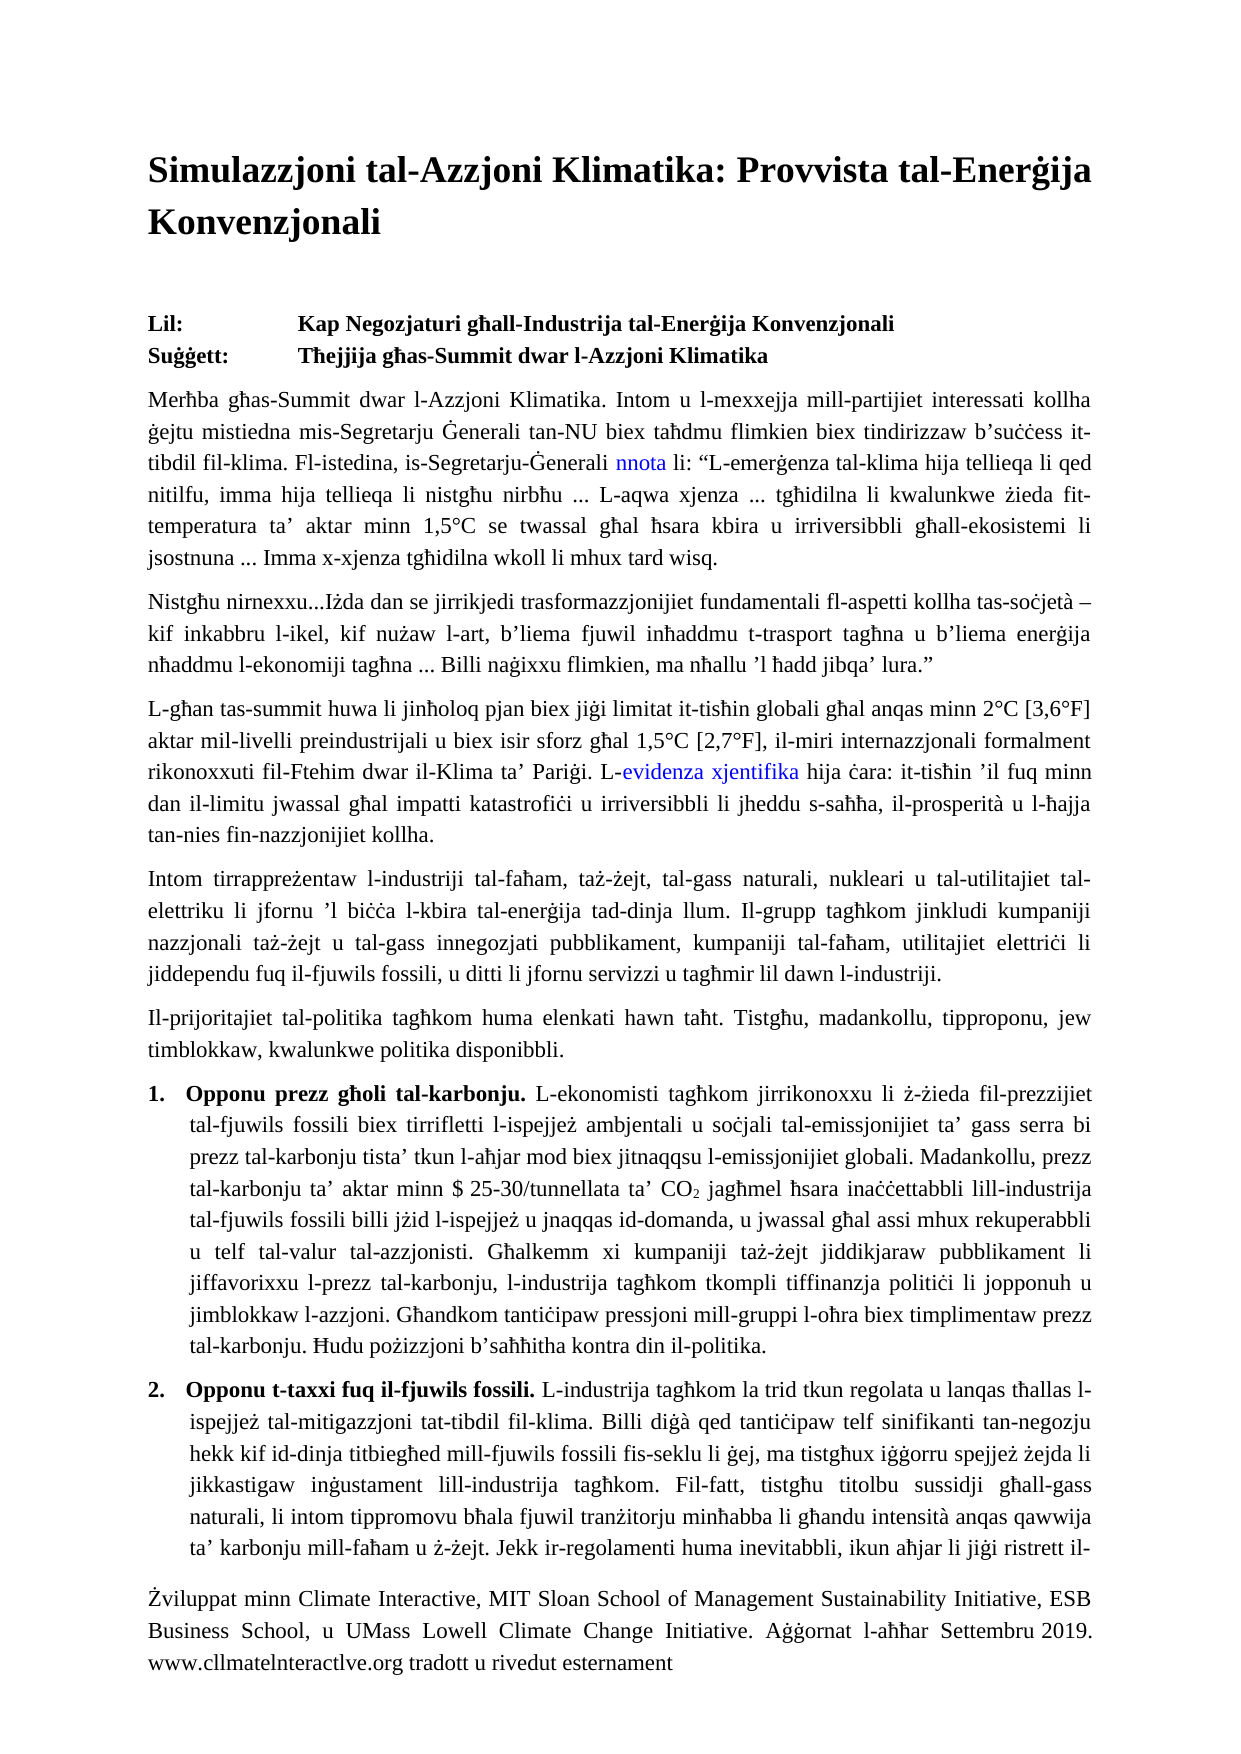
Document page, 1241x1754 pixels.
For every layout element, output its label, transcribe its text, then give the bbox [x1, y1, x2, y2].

text Intom tirrappreżentaw l-industriji tal-faħam, taż-żejt, tal-gass naturali, nukleari u tal-utilitajiet tal-elettriku li jfornu ’l biċċa l-kbira tal-enerġija tad-dinja llum. Il-grupp tagħkom jinkludi kumpaniji nazzjonali taż-żejt u tal-gass innegozjati pubblikament, kumpaniji tal-faħam, utilitajiet elettriċi li jiddependu fuq il-fjuwils fossili, u ditti li jfornu servizzi u tagħmir lil dawn l-industriji. [148, 866, 1093, 987]
text Simulazzjoni tal-Azzjoni Klimatika: Provvista tal-Enerġija Konvenzjonali [148, 148, 1093, 242]
text Il-prijoritajiet tal-politika tagħkom huma elenkati hawn taħt. Tistgħu, madankollu, tipproponu, jew timblokkaw, kwalunkwe politika disponibbli. [148, 1004, 1093, 1062]
text L-għan tas-summit huwa li jinħoloq pjan biex jiġi limitat it-tisħin globali għal anqas minn 2°C [3,6°F] aktar mil-livelli preindustrijali u biex isir sforz għal 1,5°C [2,7°F], il-miri internazzjonali formalment rikonoxxuti fil-Ftehim dwar il-Klima ta’ Pariġi. L-evidenza xjentifika hija ċara: it-tisħin ’il fuq minn dan il-limitu jwassal għal impatti katastrofiċi u irriversibbli li jheddu s-saħħa, il-prosperità u l-ħajja tan-nies fin-nazzjonijiet kollha. [148, 695, 1093, 848]
list Opponu prezz għoli tal-karbonju. L-ekonomisti tagħkom jirrikonoxxu li ż-żieda fil-prezzijiet tal-fjuwils fossili biex tirrifletti l-ispejjeż ambjentali u soċjali tal-emissjonijiet ta’ gass serra bi prezz tal-karbonju tista’ tkun l-aħjar mod biex jitnaqqsu l-emissjonijiet globali. Madankollu, prezz tal-karbonju ta’ aktar minn $ 25-30/tunnellata ta’ CO2 jagħmel ħsara inaċċettabbli lill-industrija tal-fjuwils fossili billi jżid l-ispejjeż u jnaqqas id-domanda, u jwassal għal assi mhux rekuperabbli u telf tal-valur tal-azzjonisti. Għalkemm xi kumpaniji taż-żejt jiddikjaraw pubblikament li jiffavorixxu l-prezz tal-karbonju, l-industrija tagħkom tkompli tiffinanzja politiċi li jopponuh u jimblokkaw l-azzjoni. Għandkom tantiċipaw pressjoni mill-gruppi l-oħra biex timplimentaw prezz tal-karbonju. Ħudu pożizzjoni b’saħħitha kontra din il-politika. [148, 1080, 1093, 1359]
text Nistgħu nirnexxu...Iżda dan se jirrikjedi trasformazzjonijiet fundamentali fl-aspetti kollha tas-soċjetà – kif inkabbru l-ikel, kif nużaw l-art, b’liema fjuwil inħaddmu t-trasport tagħna u b’liema enerġija nħaddmu l-ekonomiji tagħna ... Billi naġixxu flimkien, ma nħallu ’l ħadd jibqa’ lura.” [148, 588, 1093, 677]
text Suġġett: Tħejjija għas-Summit dwar l-Azzjoni Klimatika [148, 342, 1093, 368]
text Lil: Kap Negozjaturi għall-Industrija tal-Enerġija Konvenzjonali [148, 311, 1093, 337]
text Merħba għas-Summit dwar l-Azzjoni Klimatika. Intom u l-mexxejja mill-partijiet interessati kollha ġejtu mistiedna mis-Segretarju Ġenerali tan-NU biex taħdmu flimkien biex tindirizzaw b’suċċess it-tibdil fil-klima. Fl-istedina, is-Segretarju-Ġenerali nnota li: “L-emerġenza tal-klima hija tellieqa li qed nitilfu, imma hija tellieqa li nistgħu nirbħu ... L-aqwa xjenza ... tgħidilna li kwalunkwe żieda fit-temperatura ta’ aktar minn 1,5°C se twassal għal ħsara kbira u irriversibbli għall-ekosistemi li jsostnuna ... Imma x-xjenza tgħidilna wkoll li mhux tard wisq. [148, 386, 1093, 570]
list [148, 1376, 1093, 1561]
